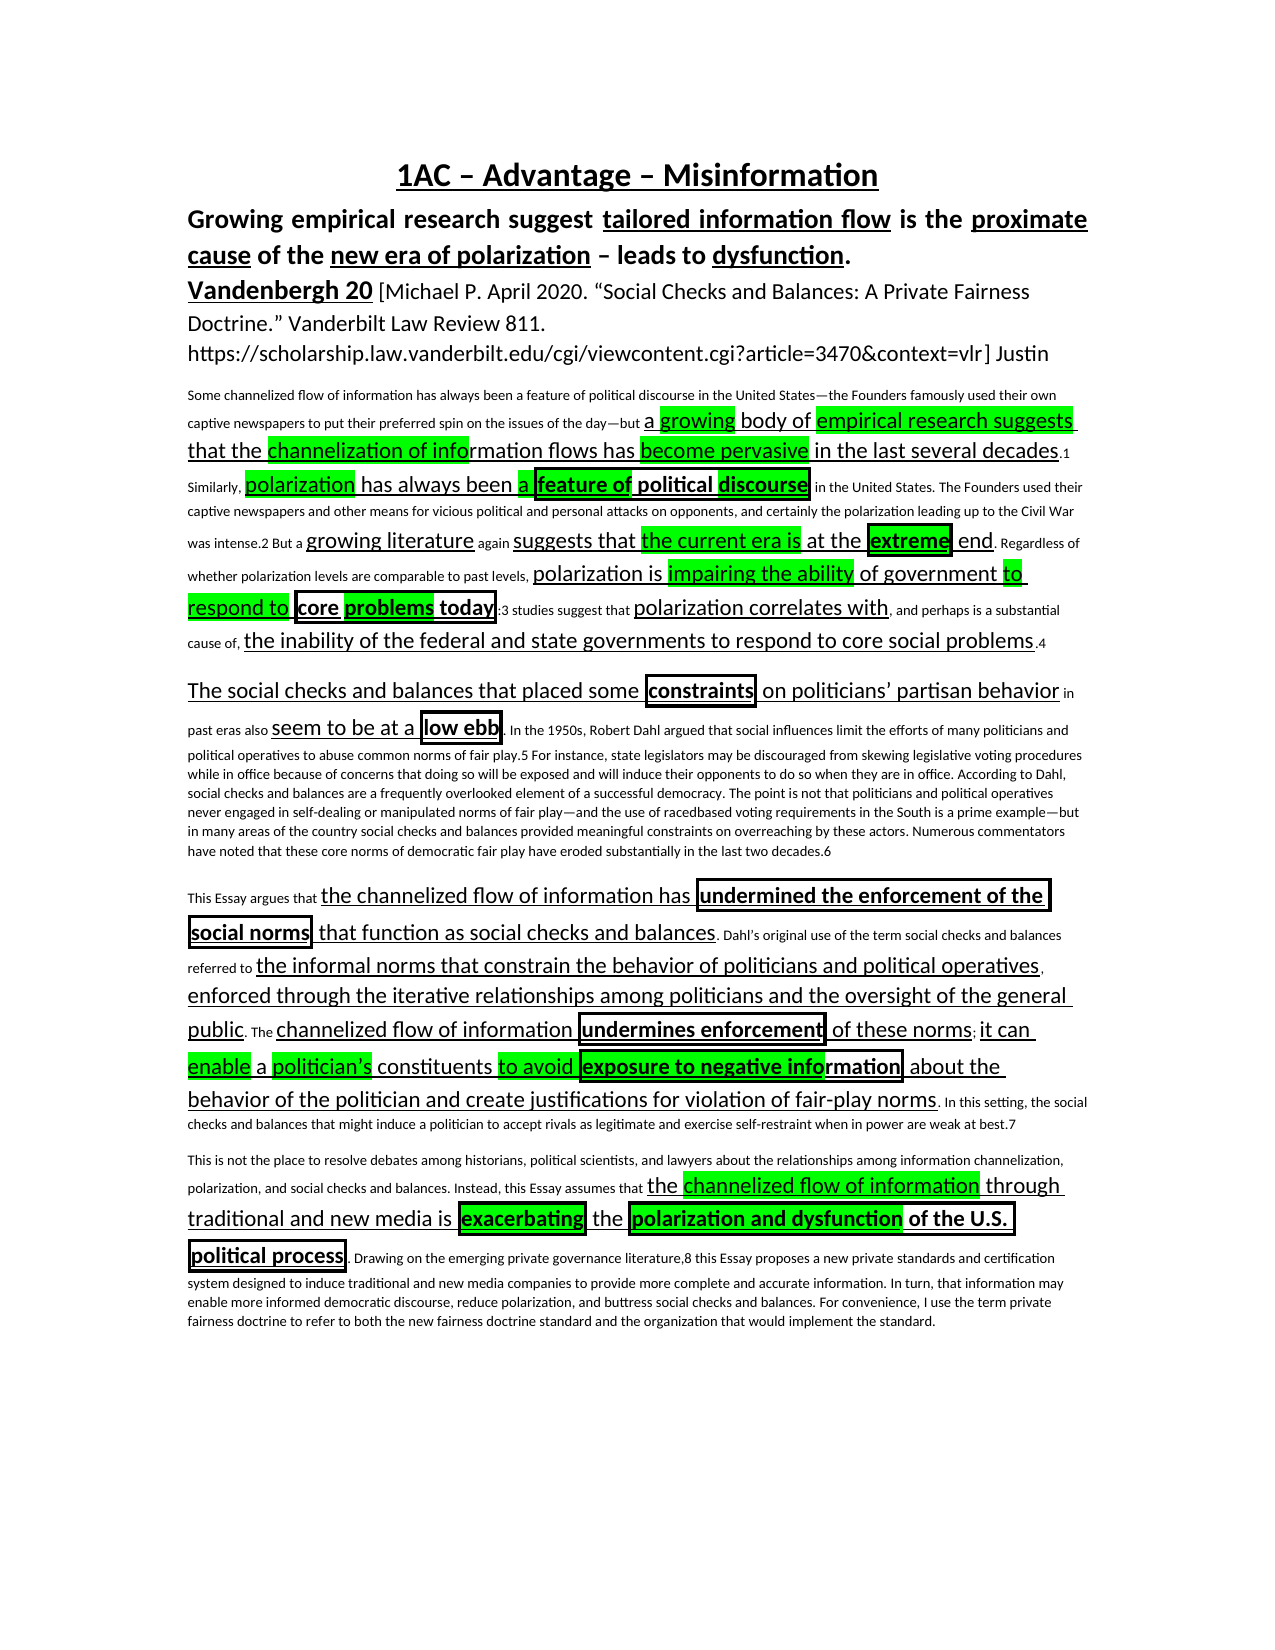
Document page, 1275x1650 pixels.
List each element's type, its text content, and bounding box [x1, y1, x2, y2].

subtitle Growing empirical research suggest tailored information flow is the proximate cause of the new era of polarization – leads to dysfunction. [187, 202, 1087, 271]
text Vandenbergh 20 [Michael P. April 2020. “Social Checks and Balances: A Private Fairness Doctrine.” Vanderbilt Law Review 811. https://scholarship.law.vanderbilt.edu/cgi/viewcontent.cgi?article=3470&context=vlr] Justin [187, 273, 1087, 367]
text This is not the place to resolve debates among historians, political scientists, and lawyers about the relationships among information channelization, polarization, and social checks and balances. Instead, this Essay assumes that the channelized flow of information through traditional and new media is exacerbating the polarization and dysfunction of the U.S. political process. Drawing on the emerging private governance literature,8 this Essay proposes a new private standards and certification system designed to induce traditional and new media companies to provide more complete and accurate information. In turn, that information may enable more informed democratic discourse, reduce polarization, and buttress social checks and balances. For convenience, I use the term private fairness doctrine to refer to both the new fairness doctrine standard and the organization that would implement the standard. [187, 1151, 1087, 1330]
text This Essay argues that the channelized flow of information has undermined the enforcement of the social norms that function as social checks and balances. Dahl’s original use of the term social checks and balances referred to the informal norms that constrain the behavior of politicians and political operatives, enforced through the iterative relationships among politicians and the oversight of the general public. The channelized flow of information undermines enforcement of these norms; it can enable a politician’s constituents to avoid exposure to negative information about the behavior of the politician and create justifications for violation of fair-play norms. In this setting, the social checks and balances that might induce a politician to accept rivals as legitimate and exercise self-restraint when in power are weak at best.7 [187, 878, 1087, 1133]
text Some channelized flow of information has always been a feature of political discourse in the United States—the Founders famously used their own captive newspapers to put their preferred spin on the issues of the day—but a growing body of empirical research suggests that the channelization of information flows has become pervasive in the last several decades.1 Similarly, polarization has always been a feature of political discourse in the United States. The Founders used their captive newspapers and other means for vicious political and personal attacks on opponents, and certainly the polarization leading up to the Civil War was intense.2 But a growing literature again suggests that the current era is at the extreme end. Regardless of whether polarization levels are comparable to past levels, polarization is impairing the ability of government to respond to core problems today:3 studies suggest that polarization correlates with, and perhaps is a substantial cause of, the inability of the federal and state governments to respond to core social problems.4 [187, 386, 1087, 654]
text The social checks and balances that placed some constraints on politicians’ partisan behavior in past eras also seem to be at a low ebb. In the 1950s, Robert Dahl argued that social influences limit the efforts of many politicians and political operatives to abuse common norms of fair play.5 For instance, state legislators may be discouraged from skewing legislative voting procedures while in office because of concerns that doing so will be exposed and will induce their opponents to do so when they are in office. According to Dahl, social checks and balances are a frequently overlooked element of a successful democracy. The point is not that politicians and political operatives never engaged in self-dealing or manipulated norms of fair play—and the use of racedbased voting requirements in the South is a prime example—but in many areas of the country social checks and balances provided meaningful constraints on overreaching by these actors. Numerous commentators have noted that these core norms of democratic fair play have eroded substantially in the last two decades.6 [187, 673, 1087, 860]
subtitle 1AC – Advantage – Misinformation [187, 154, 1087, 195]
